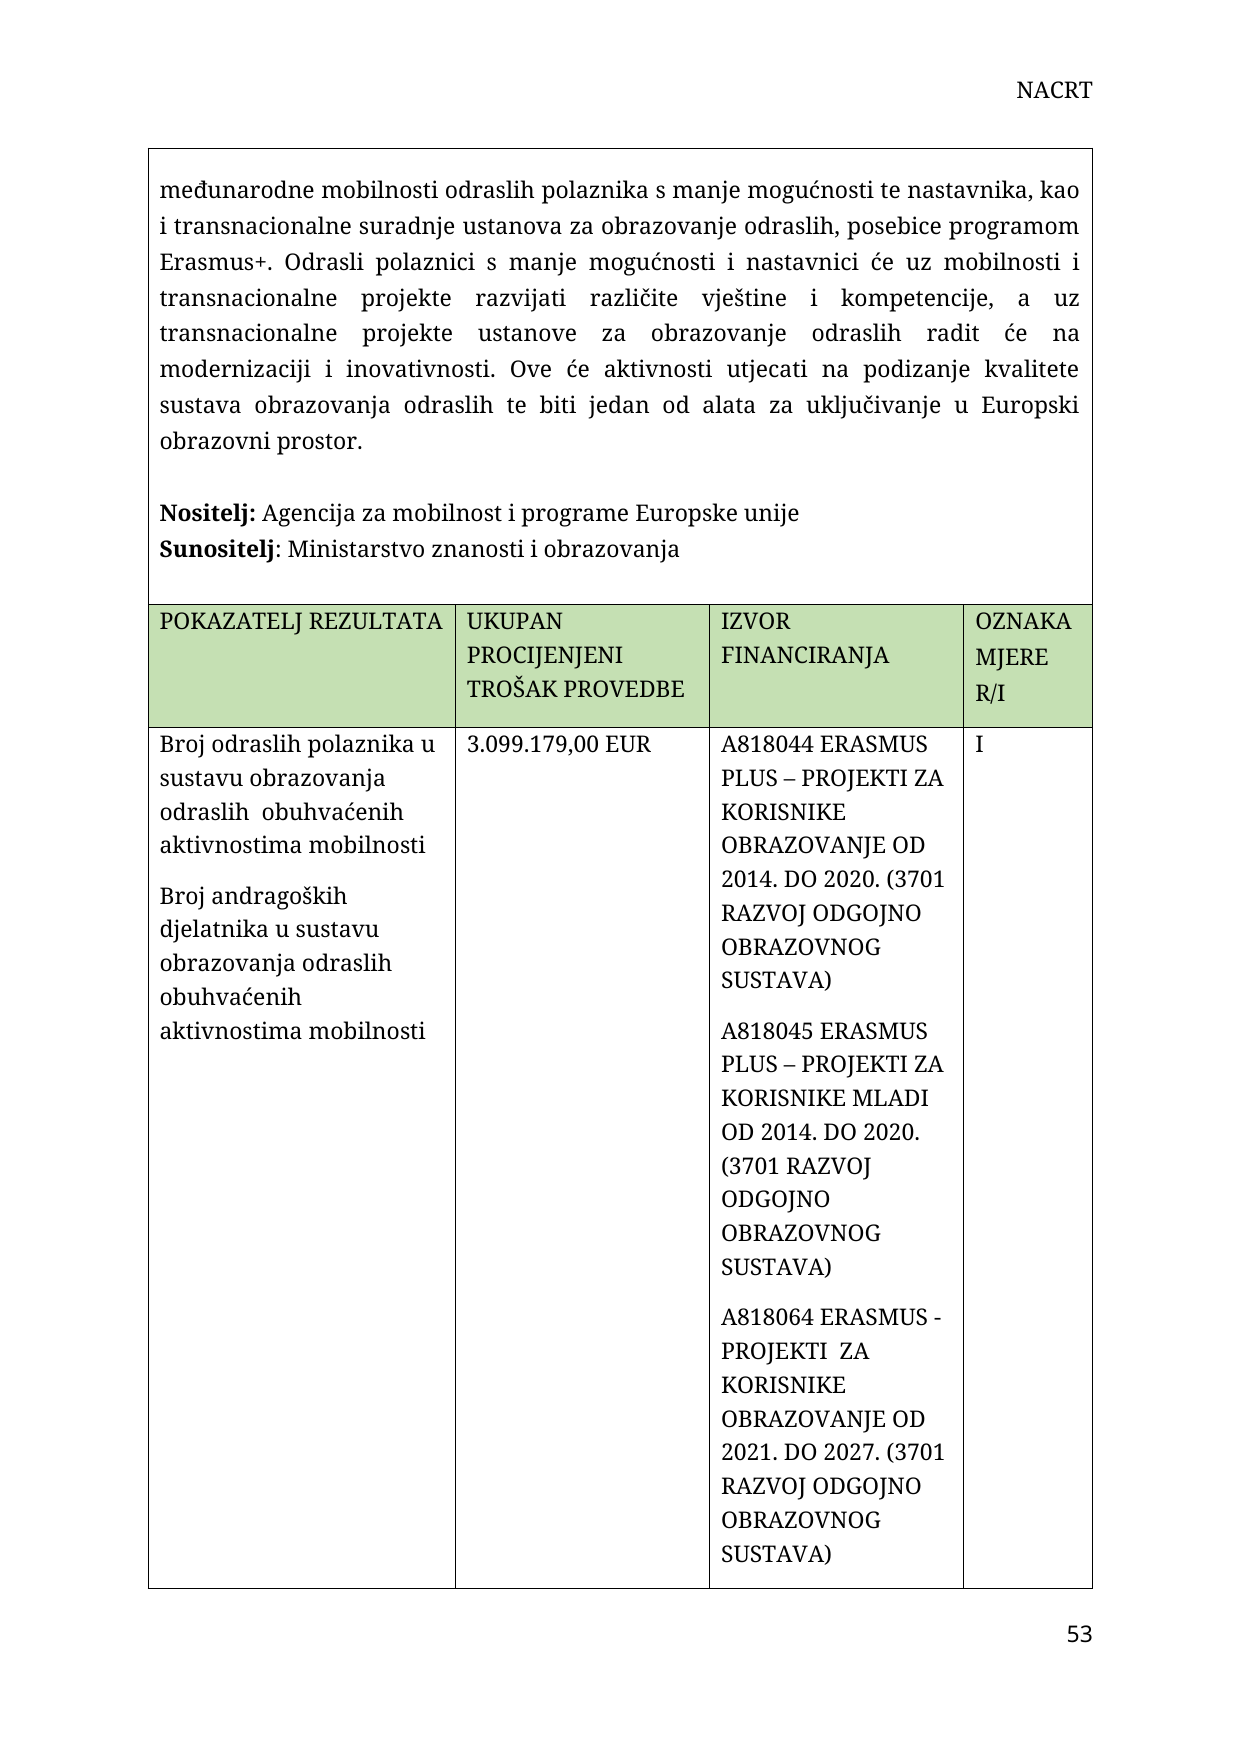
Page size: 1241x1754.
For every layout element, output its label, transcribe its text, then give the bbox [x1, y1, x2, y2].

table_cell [149, 728, 455, 1588]
table_cell I [964, 728, 1092, 1588]
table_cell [149, 149, 1092, 604]
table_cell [710, 728, 963, 1588]
table_cell POKAZATELJ REZULTATA [149, 605, 455, 727]
table_cell IZVOR FINANCIRANJA [710, 605, 963, 727]
table_cell UKUPAN PROCIJENJENI TROŠAK PROVEDBE [456, 605, 709, 727]
table_cell 3.099.179,00 EUR [456, 728, 709, 1588]
table_cell OZNAKA MJERE R/I [964, 605, 1092, 727]
